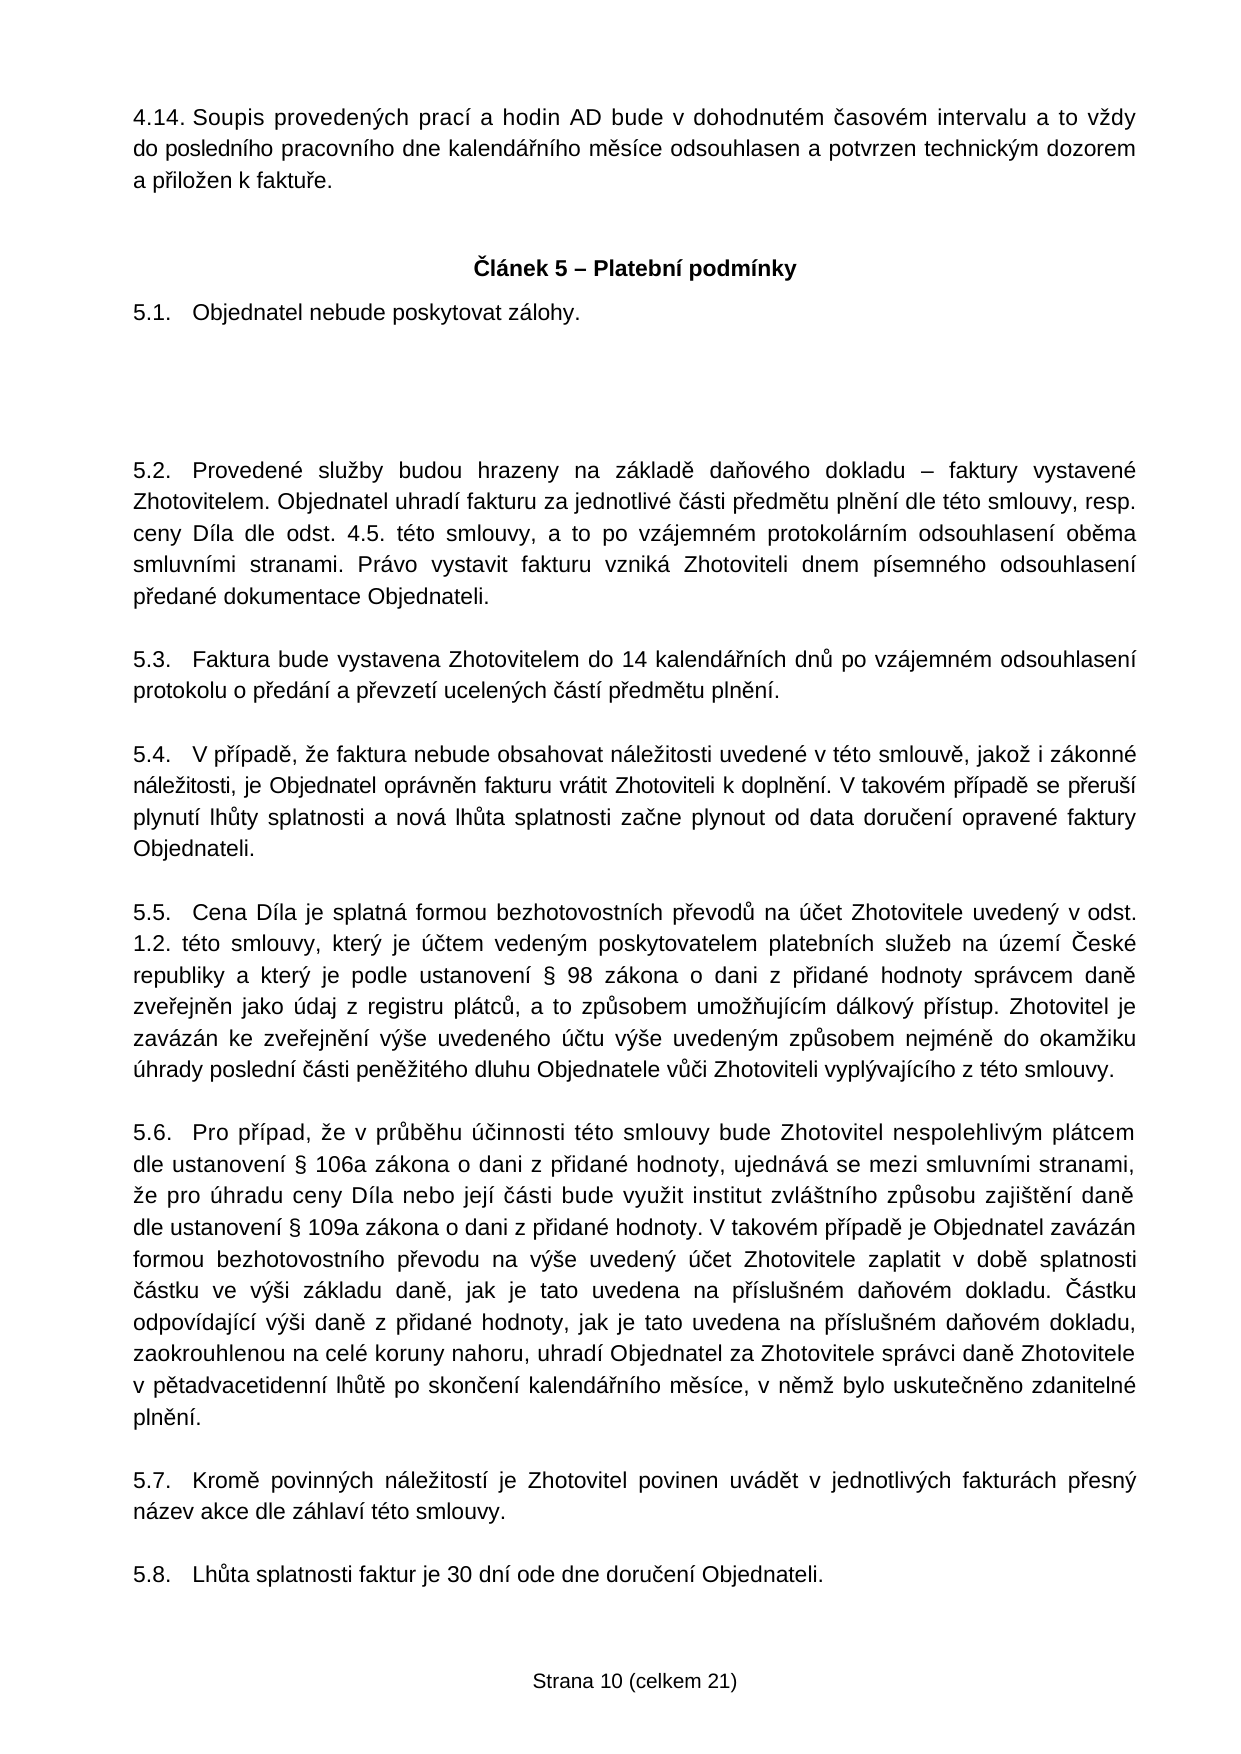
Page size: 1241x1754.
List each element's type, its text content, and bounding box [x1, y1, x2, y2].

list Provedené služby budou hrazeny na základě daňového dokladu – faktury vystavené Zhotovitelem. Objednatel uhradí fakturu za jednotlivé části předmětu plnění dle této smlouvy, resp. ceny Díla dle odst. 4.5. této smlouvy, a to po vzájemném protokolárním odsouhlasení oběma smluvními stranami. Právo vystavit fakturu vzniká Zhotoviteli dnem písemného odsouhlasení předané dokumentace Objednateli. [133, 457, 1137, 609]
list Faktura bude vystavena Zhotovitelem do 14 kalendářních dnů po vzájemném odsouhlasení protokolu o předání a převzetí ucelených částí předmětu plnění. [133, 646, 1137, 704]
list Cena Díla je splatná formou bezhotovostních převodů na účet Zhotovitele uvedený v odst. 1.2. této smlouvy, který je účtem vedeným poskytovatelem platebních služeb na území České republiky a který je podle ustanovení § 98 zákona o dani z přidané hodnoty správcem daně zveřejněn jako údaj z registru plátců, a to způsobem umožňujícím dálkový přístup. Zhotovitel je zavázán ke zveřejnění výše uvedeného účtu výše uvedeným způsobem nejméně do okamžiku úhrady poslední části peněžitého dluhu Objednatele vůči Zhotoviteli vyplývajícího z této smlouvy. [133, 898, 1137, 1083]
list Objednatel nebude poskytovat zálohy. [133, 299, 1137, 325]
list Soupis provedených prací a hodin AD bude v dohodnutém časovém intervalu a to vždy do posledního pracovního dne kalendářního měsíce odsouhlasen a potvrzen technickým dozorem a přiložen k faktuře. [133, 103, 1137, 193]
text Článek 5 – Platební podmínky [133, 255, 1137, 281]
list Lhůta splatnosti faktur je 30 dní ode dne doručení Objednateli. [133, 1561, 1137, 1588]
list Pro případ, že v průběhu účinnosti této smlouvy bude Zhotovitel nespolehlivým plátcem dle ustanovení § 106a zákona o dani z přidané hodnoty, ujednává se mezi smluvními stranami, že pro úhradu ceny Díla nebo její části bude využit institut zvláštního způsobu zajištění daně dle ustanovení § 109a zákona o dani z přidané hodnoty. V takovém případě je Objednatel zavázán formou bezhotovostního převodu na výše uvedený účet Zhotovitele zaplatit v době splatnosti částku ve výši základu daně, jak je tato uvedena na příslušném daňovém dokladu. Částku odpovídající výši daně z přidané hodnoty, jak je tato uvedena na příslušném daňovém dokladu, zaokrouhlenou na celé koruny nahoru, uhradí Objednatel za Zhotovitele správci daně Zhotovitele v pětadvacetidenní lhůtě po skončení kalendářního měsíce, v němž bylo uskutečněno zdanitelné plnění. [133, 1119, 1137, 1430]
list Kromě povinných náležitostí je Zhotovitel povinen uvádět v jednotlivých fakturách přesný název akce dle záhlaví této smlouvy. [133, 1467, 1137, 1524]
list V případě, že faktura nebude obsahovat náležitosti uvedené v této smlouvě, jakož i zákonné náležitosti, je Objednatel oprávněn fakturu vrátit Zhotoviteli k doplnění. V takovém případě se přeruší plynutí lhůty splatnosti a nová lhůta splatnosti začne plynout od data doručení opravené faktury Objednateli. [133, 741, 1137, 862]
